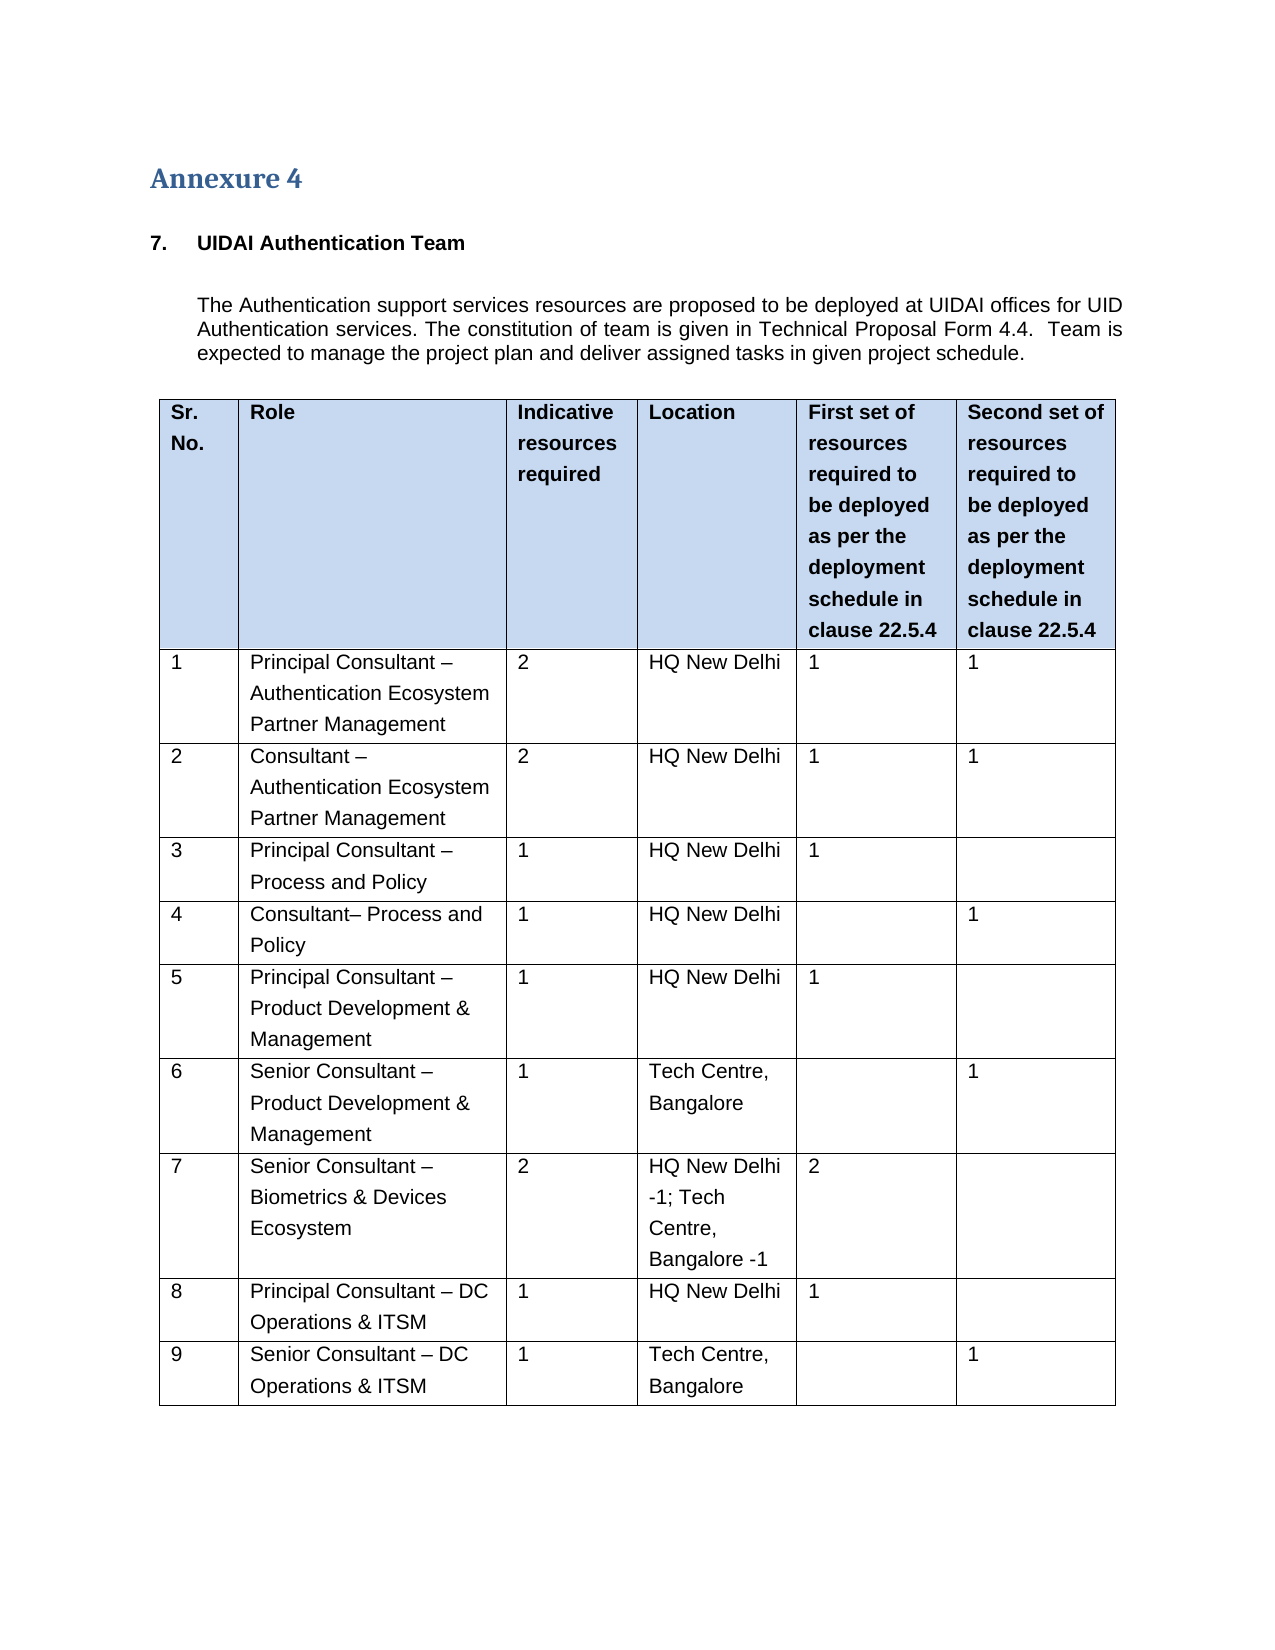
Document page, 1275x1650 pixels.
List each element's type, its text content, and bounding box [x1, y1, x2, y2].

table_header Location [638, 400, 796, 648]
table_cell 1 [797, 965, 956, 1058]
table_cell HQ New Delhi [638, 902, 796, 964]
table_cell HQ New Delhi [638, 650, 796, 743]
table_header Second set of resources required to be deployed as per the deployment schedule in clause 22.5.4 [957, 400, 1115, 648]
table_cell Principal Consultant – Process and Policy [239, 838, 506, 901]
table_cell Senior Consultant – DC Operations & ITSM [239, 1342, 506, 1404]
table_cell 1 [957, 744, 1115, 837]
table_cell [797, 902, 956, 964]
table_cell 1 [507, 838, 637, 901]
table_cell HQ New Delhi [638, 965, 796, 1058]
table_cell [797, 1059, 956, 1152]
table_cell Senior Consultant – Product Development & Management [239, 1059, 506, 1152]
table_cell 1 [507, 965, 637, 1058]
table_cell 4 [160, 902, 238, 964]
table_cell 1 [507, 1059, 637, 1152]
table_cell 1 [957, 1059, 1115, 1152]
table_cell 1 [797, 650, 956, 743]
table_header Indicative resources required [507, 400, 637, 648]
table_cell 1 [797, 1279, 956, 1341]
table_cell 1 [507, 1279, 637, 1341]
table_cell Tech Centre, Bangalore [638, 1342, 796, 1404]
table_cell 7 [160, 1154, 238, 1278]
table_cell 2 [797, 1154, 956, 1278]
text The Authentication support services resources are proposed to be deployed at UIDAI offices for UID Authentication services. The constitution of team is given in Technical Proposal Form 4.4. Team is expected to manage the project plan and deliver assigned tasks in given project schedule. [197, 292, 1125, 364]
table_cell Principal Consultant – Product Development & Management [239, 965, 506, 1058]
table_cell [957, 965, 1115, 1058]
table_cell HQ New Delhi [638, 1279, 796, 1341]
table_cell 1 [507, 902, 637, 964]
table_cell HQ New Delhi [638, 838, 796, 901]
subtitle Annexure 4 [150, 162, 1125, 196]
table_cell Principal Consultant – DC Operations & ITSM [239, 1279, 506, 1341]
table_cell Principal Consultant – Authentication Ecosystem Partner Management [239, 650, 506, 743]
table_cell HQ New Delhi [638, 744, 796, 837]
table_cell [797, 1342, 956, 1404]
table_header First set of resources required to be deployed as per the deployment schedule in clause 22.5.4 [797, 400, 956, 648]
table_cell Senior Consultant – Biometrics & Devices Ecosystem [239, 1154, 506, 1278]
table_cell 2 [507, 650, 637, 743]
list UIDAI Authentication Team [150, 231, 1125, 255]
table_cell 9 [160, 1342, 238, 1404]
table_cell 2 [507, 744, 637, 837]
table_header Role [239, 400, 506, 648]
table_cell 3 [160, 838, 238, 901]
table_cell [957, 838, 1115, 901]
table_header Sr. No. [160, 400, 238, 648]
table_cell 1 [507, 1342, 637, 1404]
table_cell Tech Centre, Bangalore [638, 1059, 796, 1152]
table_cell 1 [957, 650, 1115, 743]
table_cell 1 [160, 650, 238, 743]
table_cell 8 [160, 1279, 238, 1341]
table_cell 1 [797, 744, 956, 837]
table_cell Consultant – Authentication Ecosystem Partner Management [239, 744, 506, 837]
table_cell 1 [797, 838, 956, 901]
table_cell 1 [957, 902, 1115, 964]
table_cell 1 [957, 1342, 1115, 1404]
table_cell 5 [160, 965, 238, 1058]
table_cell [957, 1154, 1115, 1278]
table_cell [957, 1279, 1115, 1341]
table_cell Consultant– Process and Policy [239, 902, 506, 964]
table_cell HQ New Delhi -1; Tech Centre, Bangalore -1 [638, 1154, 796, 1278]
table_cell 6 [160, 1059, 238, 1152]
table_cell 2 [160, 744, 238, 837]
table_cell 2 [507, 1154, 637, 1278]
